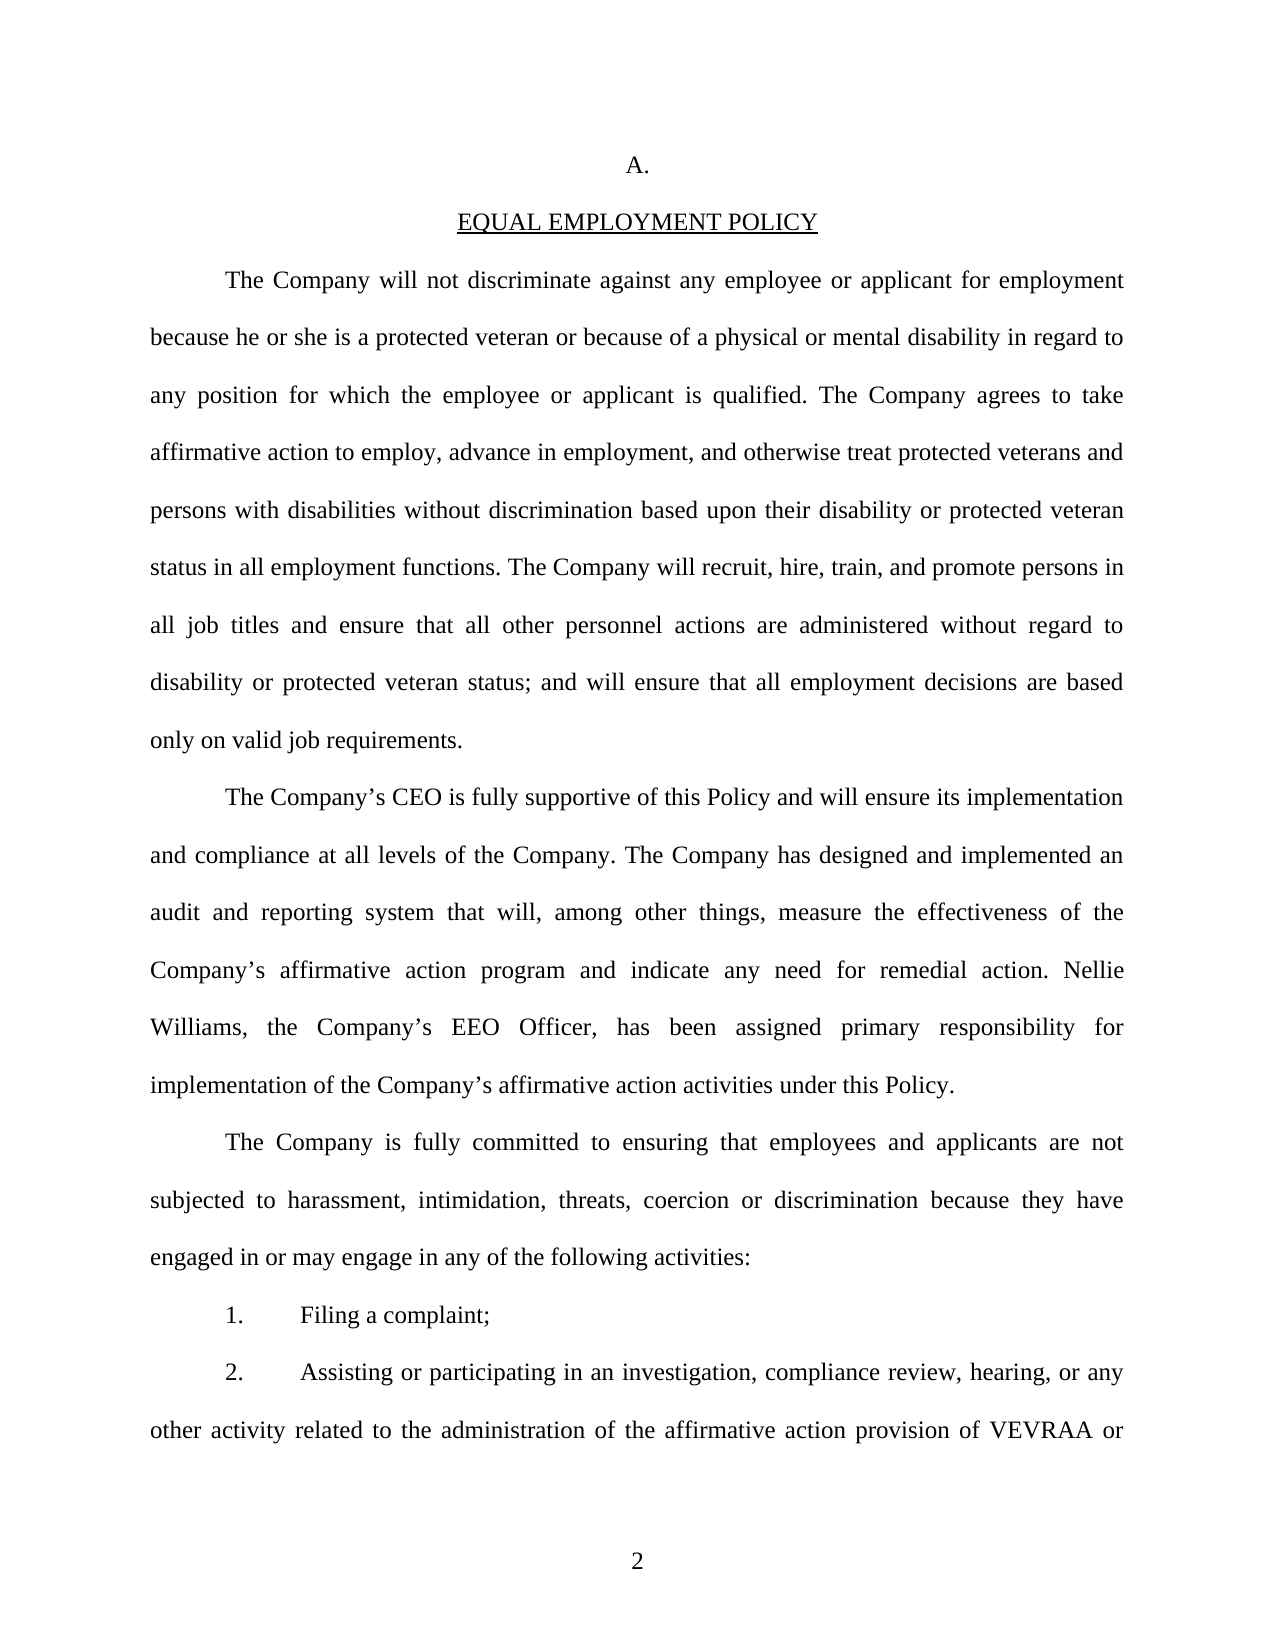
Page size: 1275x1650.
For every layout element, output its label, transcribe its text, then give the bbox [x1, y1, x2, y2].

text The Company will not discriminate against any employee or applicant for employment because he or she is a protected veteran or because of a physical or mental disability in regard to any position for which the employee or applicant is qualified. The Company agrees to take affirmative action to employ, advance in employment, and otherwise treat protected veterans and persons with disabilities without discrimination based upon their disability or protected veteran status in all employment functions. The Company will recruit, hire, train, and promote persons in all job titles and ensure that all other personnel actions are administered without regard to disability or protected veteran status; and will ensure that all employment decisions are based only on valid job requirements. [150, 265, 1125, 754]
text The Company’s CEO is fully supportive of this Policy and will ensure its implementation and compliance at all levels of the Company. The Company has designed and implemented an audit and reporting system that will, among other things, measure the effectiveness of the Company’s affirmative action program and indicate any need for remedial action. Nellie Williams, the Company’s EEO Officer, has been assigned primary responsibility for implementation of the Company’s affirmative action activities under this Policy. [150, 782, 1125, 1099]
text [150, 1357, 1125, 1444]
text The Company is fully committed to ensuring that employees and applicants are not subjected to harassment, intimidation, threats, coercion or discrimination because they have engaged in or may engage in any of the following activities: [150, 1127, 1125, 1271]
text 1. Filing a complaint; [225, 1300, 1125, 1329]
text A. [150, 150, 1125, 179]
text EQUAL EMPLOYMENT POLICY [150, 207, 1125, 236]
